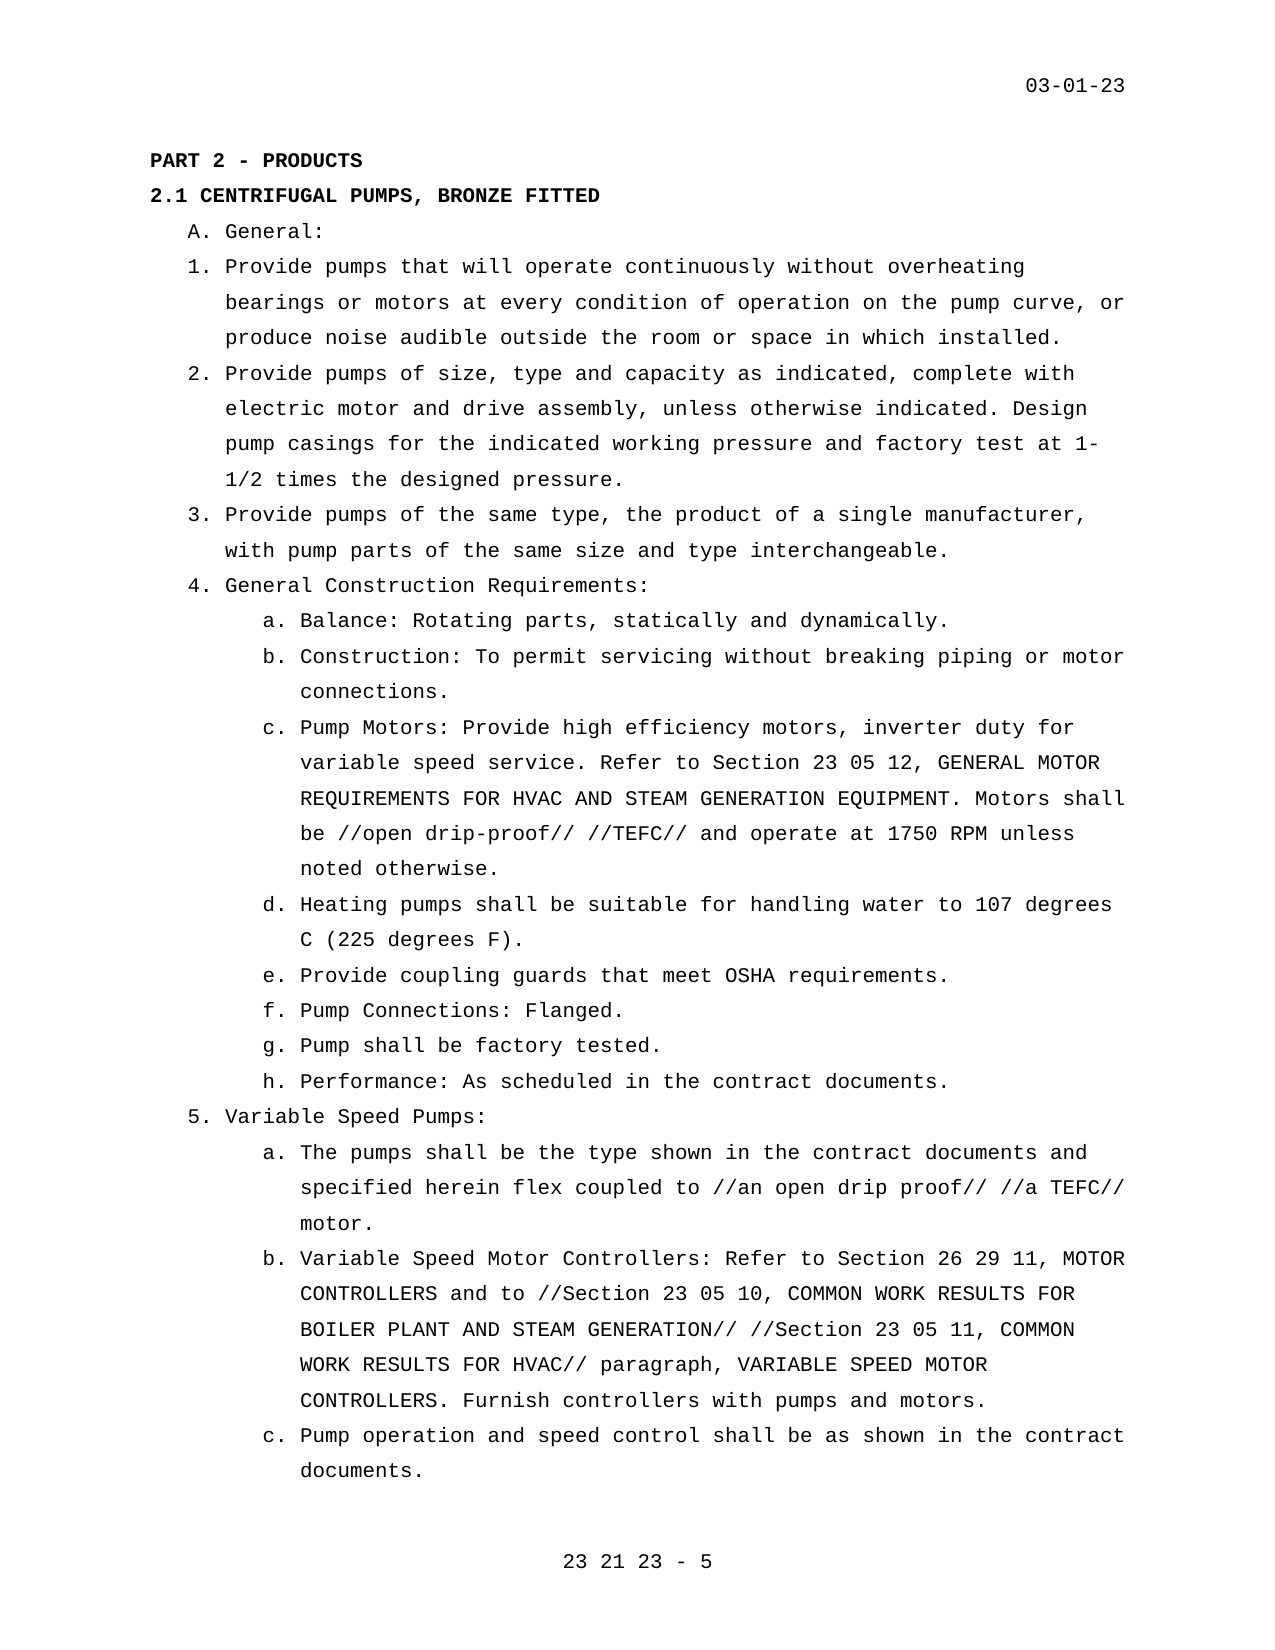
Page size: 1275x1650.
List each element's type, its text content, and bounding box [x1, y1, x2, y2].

text Variable Speed Motor Controllers: Refer to Section 26 29 11, MOTOR CONTROLLERS and to //Section 23 05 10, COMMON WORK RESULTS FOR BOILER PLANT AND STEAM GENERATION// //Section 23 05 11, COMMON WORK RESULTS FOR HVAC// paragraph, VARIABLE SPEED MOTOR CONTROLLERS. Furnish controllers with pumps and motors. [262, 1248, 1125, 1413]
text General Construction Requirements: [187, 575, 1125, 599]
text General: [187, 221, 1125, 244]
text CENTRIFUGAL PUMPS, BRONZE FITTED [150, 185, 1125, 209]
text Provide pumps of size, type and capacity as indicated, complete with electric motor and drive assembly, unless otherwise indicated. Design pump casings for the indicated working pressure and factory test at 1-1/2 times the designed pressure. [187, 362, 1125, 492]
text Pump shall be factory tested. [262, 1035, 1125, 1059]
text Balance: Rotating parts, statically and dynamically. [262, 610, 1125, 634]
text Provide pumps that will operate continuously without overheating bearings or motors at every condition of operation on the pump curve, or produce noise audible outside the room or space in which installed. [187, 256, 1125, 351]
text PRODUCTS [150, 150, 1125, 174]
text The pumps shall be the type shown in the contract documents and specified herein flex coupled to //an open drip proof// //a TEFC// motor. [262, 1142, 1125, 1236]
text Pump Motors: Provide high efficiency motors, inverter duty for variable speed service. Refer to Section 23 05 12, GENERAL MOTOR REQUIREMENTS FOR HVAC AND STEAM GENERATION EQUIPMENT. Motors shall be //open drip-proof// //TEFC// and operate at 1750 RPM unless noted otherwise. [262, 717, 1125, 882]
text Pump operation and speed control shall be as shown in the contract documents. [262, 1425, 1125, 1484]
text Provide pumps of the same type, the product of a single manufacturer, with pump parts of the same size and type interchangeable. [187, 504, 1125, 563]
text Provide coupling guards that meet OSHA requirements. [262, 964, 1125, 988]
text Heating pumps shall be suitable for handling water to 107 degrees C (225 degrees F). [262, 894, 1125, 953]
text Pump Connections: Flanged. [262, 1000, 1125, 1024]
text Variable Speed Pumps: [187, 1106, 1125, 1130]
text Construction: To permit servicing without breaking piping or motor connections. [262, 646, 1125, 705]
text Performance: As scheduled in the contract documents. [262, 1071, 1125, 1094]
